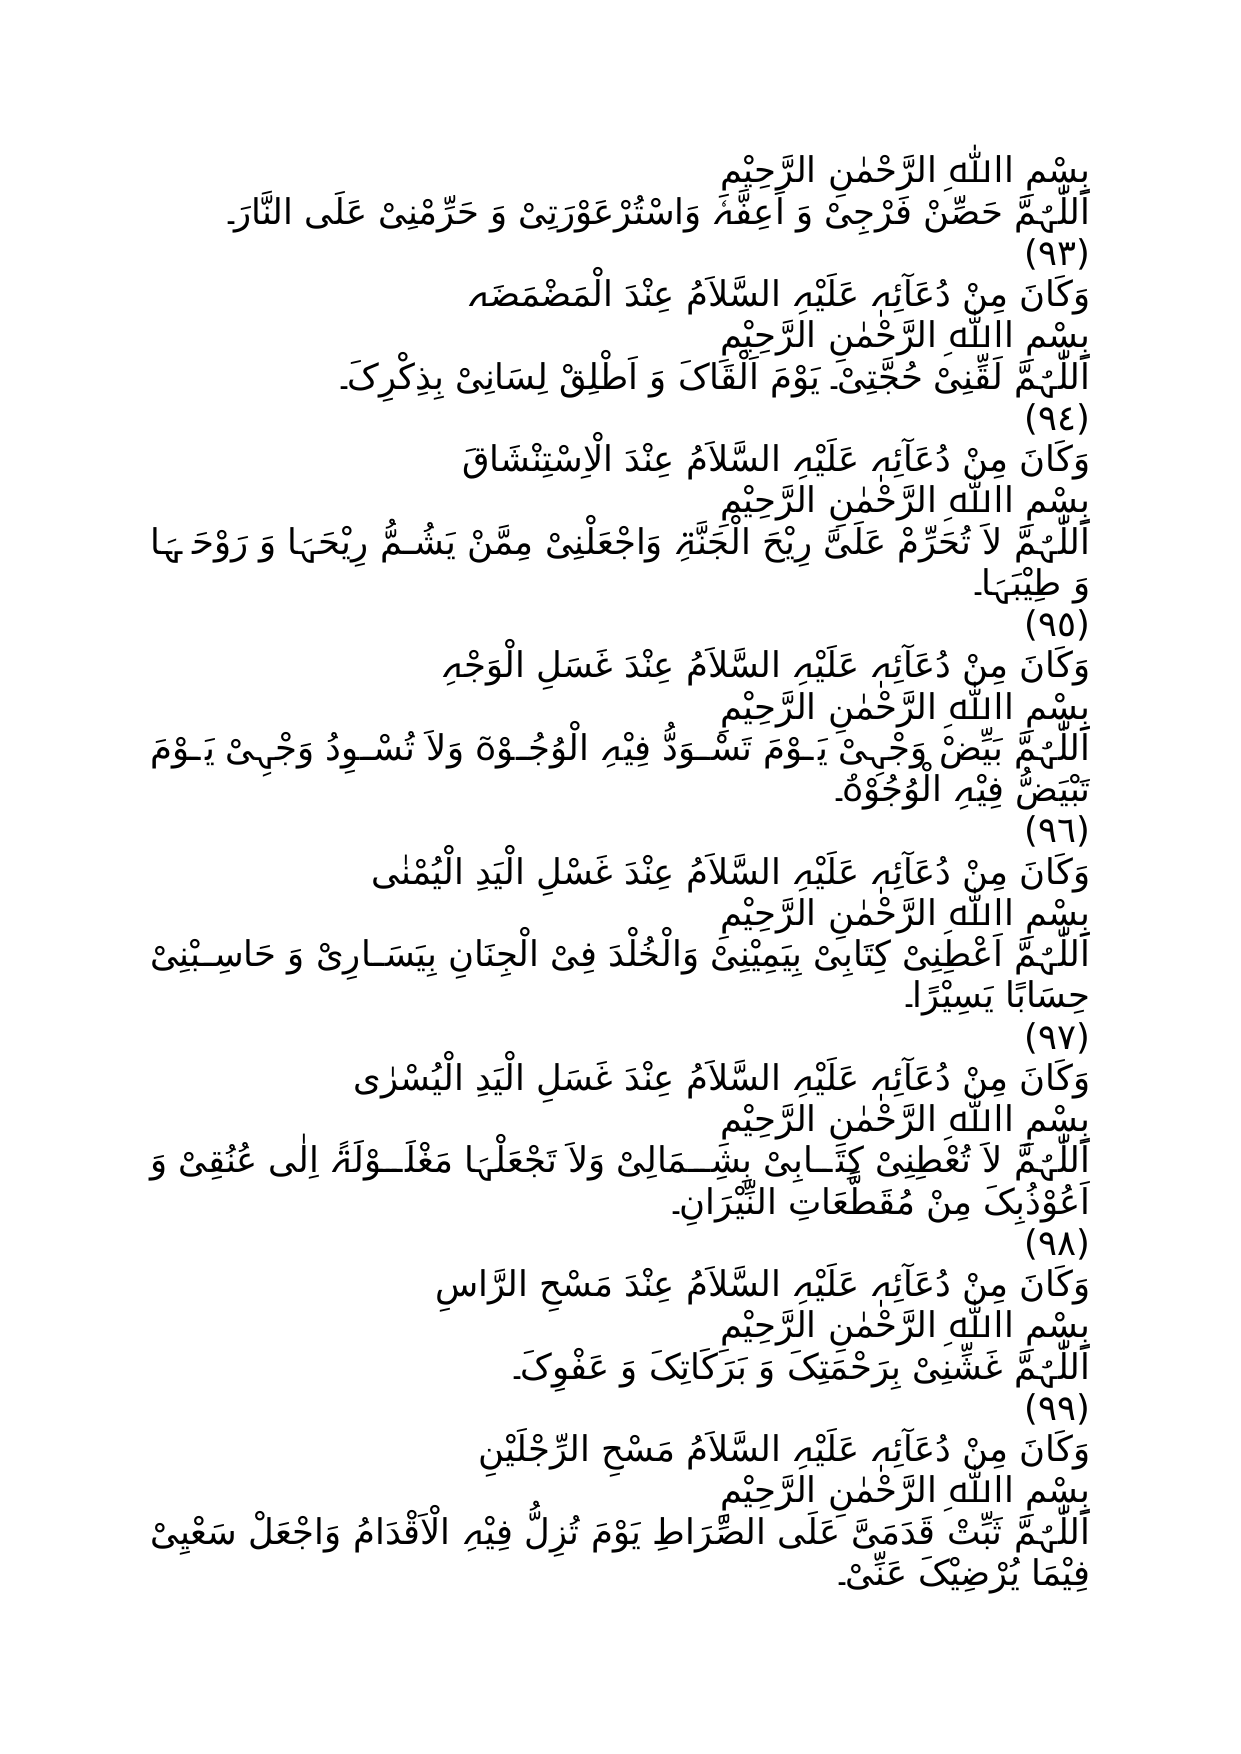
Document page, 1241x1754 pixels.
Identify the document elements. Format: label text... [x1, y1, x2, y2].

text (٩٩) [150, 1387, 1090, 1429]
text اَللّٰہُمَّ اَعْطِنِیْ کِتَابِیْ بِیَمِیْنِیْ وَالْخُلْدَ فِیْ الْجِنَانِ بِیَسَارِیْ وَ حَاسِبْنِیْ حِسَابًا یَسِیْرًا۔ [150, 934, 1090, 1016]
text اَللّٰہُمَّ حَصِّنْ فَرْجِیْ وَ اَعِفَّہٗ وَاسْتُرْعَوْرَتِیْ وَ حَرِّمْنِیْ عَلَی النَّارَ۔ [150, 191, 1090, 232]
text (٩٥) [150, 604, 1090, 645]
text وَکَانَ مِنْ دُعَآئِہٖ عَلَیْہِ السَّلاَمُ عِنْدَ مَسْحِ الرَّاسِ [150, 1264, 1090, 1305]
text وَکَانَ مِنْ دُعَآئِہٖ عَلَیْہِ السَّلاَمُ عِنْدَ غَسَلِ الْوَجْہِ [150, 645, 1090, 686]
text (٩٤) [150, 397, 1090, 439]
text بِسْمِ اﷲِ الرَّحْمٰنِ الرَّحِیْمِ [150, 150, 1090, 191]
text اَللّٰہُمَّ لاَ تُعْطِنِیْ کِتَابِیْ بِشِمَالِیْ وَلاَ تَجْعَلْہَا مَغْلَوْلَۃً اِلٰی عُنُقِیْ وَ اَعُوْذُبِکَ مِنْ مُقَطَّعَاتِ النِّیْرَانِ۔ [150, 1140, 1090, 1222]
text وَکَانَ مِنْ دُعَآئِہٖ عَلَیْہِ السَّلاَمُ عِنْدَ الْاِسْتِنْشَاقَ [150, 439, 1090, 480]
text اَللّٰہُمَّ بَیِّضْ وَجْہِیْ یَوْمَ تَسْوَدُّ فِیْہِ الْوُجُوْہٓ وَلاَ تُسْوِدُ وَجْہِیْ یَوْمَ تَبْیَضُّ فِیْہِ الْوُجُوْہُ۔ [150, 727, 1090, 810]
text وَکَانَ مِنْ دُعَآئِہٖ عَلَیْہِ السَّلاَمُ عِنْدَ الْمَضْمَضَہ [150, 274, 1090, 315]
text بِسْمِ اﷲِ الرَّحْمٰنِ الرَّحِیْمِ [150, 480, 1090, 521]
text وَکَانَ مِنْ دُعَآئِہٖ عَلَیْہِ السَّلاَمُ مَسْحِ الرِّجْلَیْنِ [150, 1429, 1090, 1470]
text (٩٧) [150, 1016, 1090, 1057]
text (٩٨) [150, 1222, 1090, 1264]
text (٩٦) [150, 810, 1090, 851]
text (٩٣) [150, 232, 1090, 274]
text وَکَانَ مِنْ دُعَآئِہٖ عَلَیْہِ السَّلاَمُ عِنْدَ غَسَلِ الْیَدِ الْیُسْرٰی [150, 1057, 1090, 1099]
text بِسْمِ اﷲِ الرَّحْمٰنِ الرَّحِیْمِ [150, 315, 1090, 356]
text بِسْمِ اﷲِ الرَّحْمٰنِ الرَّحِیْمِ [150, 1099, 1090, 1140]
text بِسْمِ اﷲِ الرَّحْمٰنِ الرَّحِیْمِ [150, 1470, 1090, 1511]
text اَللّٰہُمَّ غَشِّنِیْ بِرَحْمَتِکَ وَ بَرَکَاتِکَ وَ عَفْوِکَ۔ [150, 1346, 1090, 1387]
text بِسْمِ اﷲِ الرَّحْمٰنِ الرَّحِیْمِ [150, 686, 1090, 727]
text بِسْمِ اﷲِ الرَّحْمٰنِ الرَّحِیْمِ [150, 892, 1090, 934]
text اَللّٰہُمَّ لَقِّنِیْ حُجَّتِیْ۔ یَوْمَ اَلْقَاکَ وَ اَطْلِقْ لِسَانِیْ بِذِکْرِکَ۔ [150, 356, 1090, 397]
text اَللّٰہُمَّ ثَبِّتْ قَدَمَیَّ عَلَی الصِّرَاطِ یَوْمَ تُزِلُّ فِیْہِ الْاَقْدَامُ وَاجْعَلْ سَعْیِیْ فِیْمَا یُرْضِیْکَ عَنِّیْ۔ [150, 1511, 1090, 1594]
text اَللّٰہُمَّ لاَ تُحَرِّمْ عَلَیَّ رِیْحَ الْجَنَّۃِ وَاجْعَلْنِیْ مِمَّنْ یَشُمُّ رِیْحَہَا وَ رَوْحَہَا وَ طِیْبَہَا۔ [150, 521, 1090, 604]
text بِسْمِ اﷲِ الرَّحْمٰنِ الرَّحِیْمِ [150, 1305, 1090, 1346]
text وَکَانَ مِنْ دُعَآئِہٖ عَلَیْہِ السَّلاَمُ عِنْدَ غَسْلِ الْیَدِ الْیُمْنٰی [150, 851, 1090, 892]
